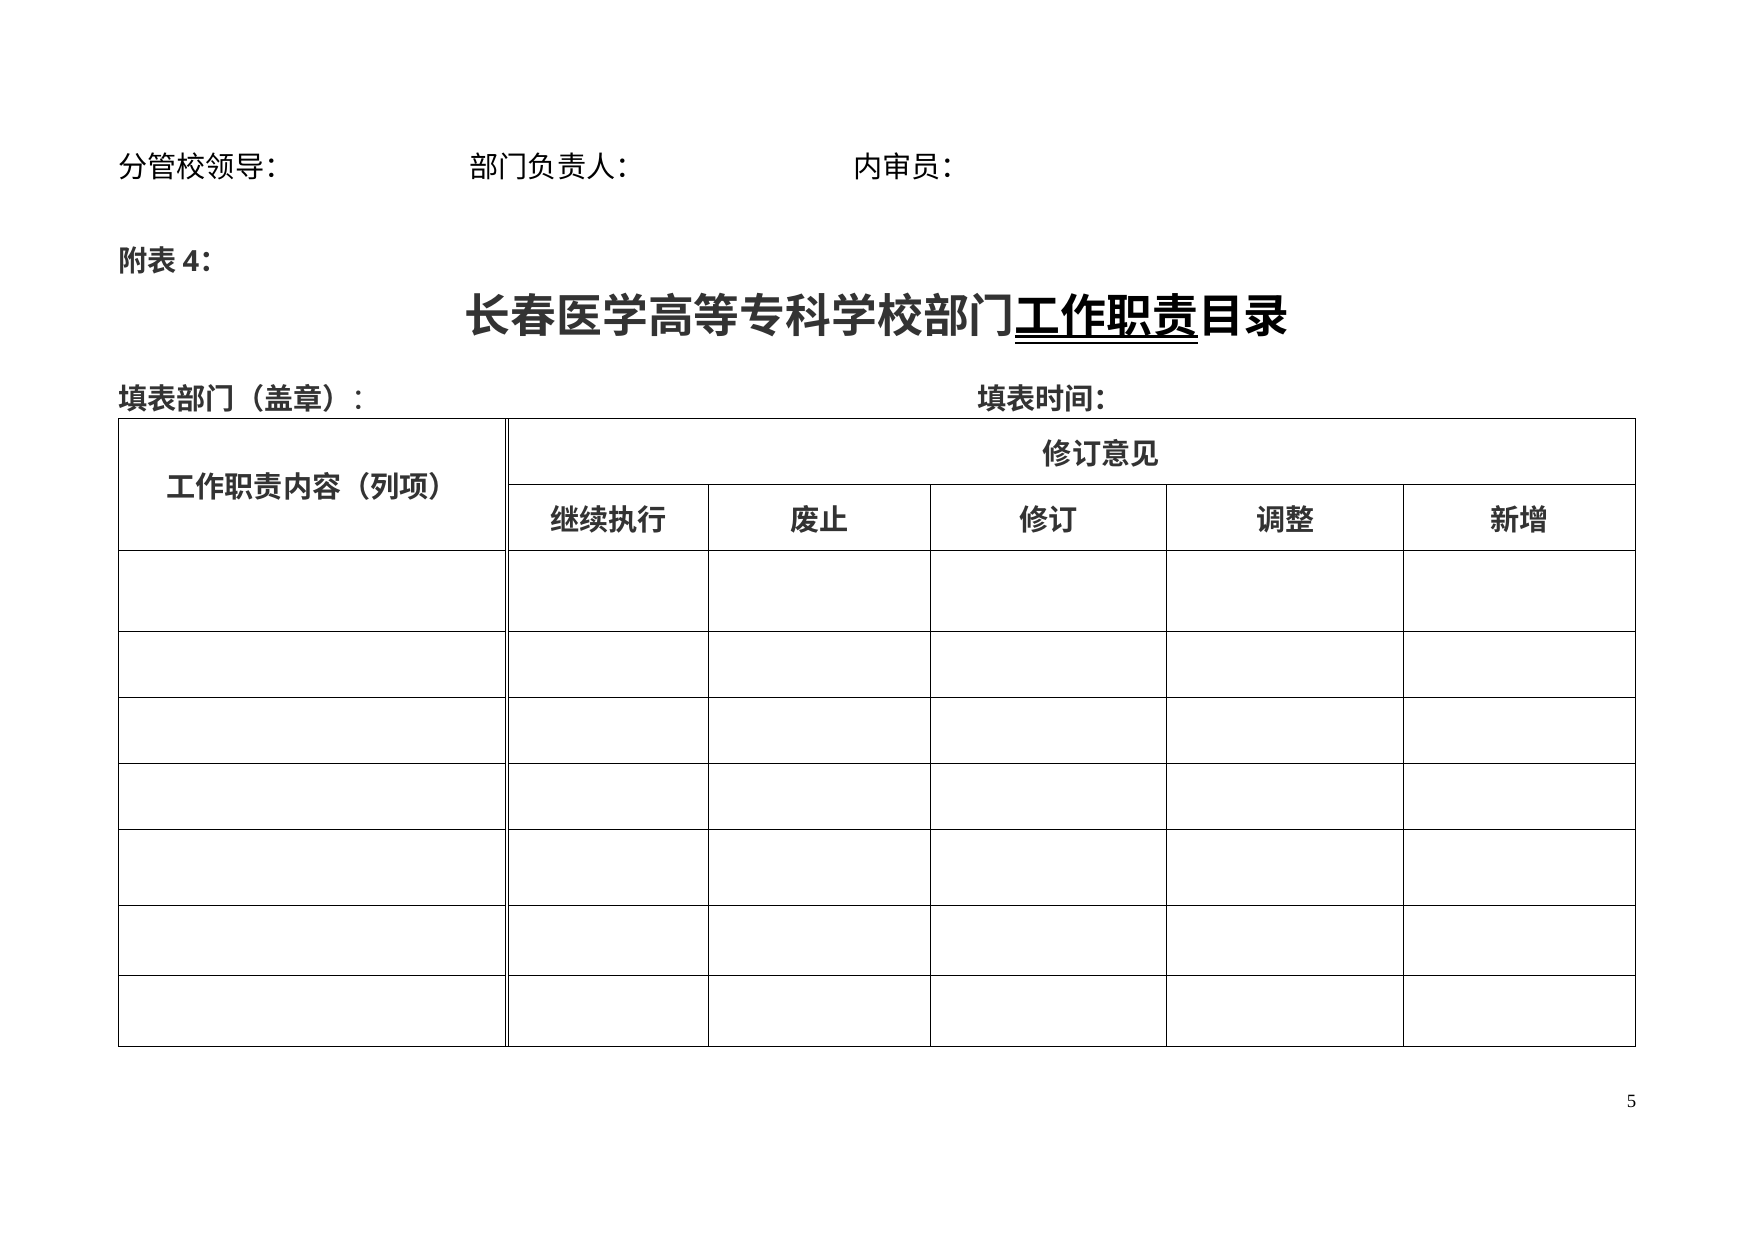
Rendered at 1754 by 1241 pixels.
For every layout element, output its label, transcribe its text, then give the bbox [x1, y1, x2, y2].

table_cell [931, 632, 1166, 697]
text 分管校领导： 部门负责人： 内审员： [118, 133, 1636, 198]
table_cell [119, 698, 505, 763]
table_cell 调整 [1167, 485, 1403, 550]
table_cell [119, 906, 505, 975]
text 长春医学高等专科学校部门工作职责目录 [118, 280, 1636, 346]
table_cell 废止 [709, 485, 930, 550]
table_cell [509, 976, 708, 1046]
table_cell 新增 [1404, 485, 1635, 550]
table_cell [709, 906, 930, 975]
table_cell [509, 632, 708, 697]
table_cell [1404, 830, 1635, 904]
table_cell [931, 906, 1166, 975]
table_cell [1167, 551, 1403, 631]
table_cell [509, 764, 708, 829]
table_cell [931, 698, 1166, 763]
table_cell 继续执行 [509, 485, 708, 550]
text 附表4： [118, 237, 1636, 280]
table_cell [1167, 906, 1403, 975]
table_cell [119, 764, 505, 829]
table_cell [509, 906, 708, 975]
table_cell [1404, 632, 1635, 697]
table_cell [1167, 632, 1403, 697]
table_cell [1404, 976, 1635, 1046]
table_cell [1404, 551, 1635, 631]
table_cell [1404, 906, 1635, 975]
table_cell [931, 764, 1166, 829]
table_cell [1404, 764, 1635, 829]
table_cell [1167, 764, 1403, 829]
table_cell [709, 830, 930, 904]
table_cell [709, 698, 930, 763]
table_cell [119, 976, 505, 1046]
table_cell [1404, 698, 1635, 763]
table_cell [119, 551, 505, 631]
table_cell [509, 830, 708, 904]
table_cell [709, 632, 930, 697]
table_cell [709, 764, 930, 829]
table_cell [709, 551, 930, 631]
table_cell [509, 698, 708, 763]
table_cell [119, 830, 505, 904]
table_header 修订意见 [509, 419, 1635, 484]
table_cell [1167, 698, 1403, 763]
table_header 工作职责内容（列项） [119, 419, 505, 550]
table_cell [119, 632, 505, 697]
table_cell [931, 551, 1166, 631]
table_cell [1167, 976, 1403, 1046]
table_cell [509, 551, 708, 631]
table_cell [709, 976, 930, 1046]
text 填表部门（盖章）： 填表时间： [118, 376, 1636, 418]
table_cell [931, 830, 1166, 904]
table_cell [931, 976, 1166, 1046]
table_cell [1167, 830, 1403, 904]
table_cell 修订 [931, 485, 1166, 550]
